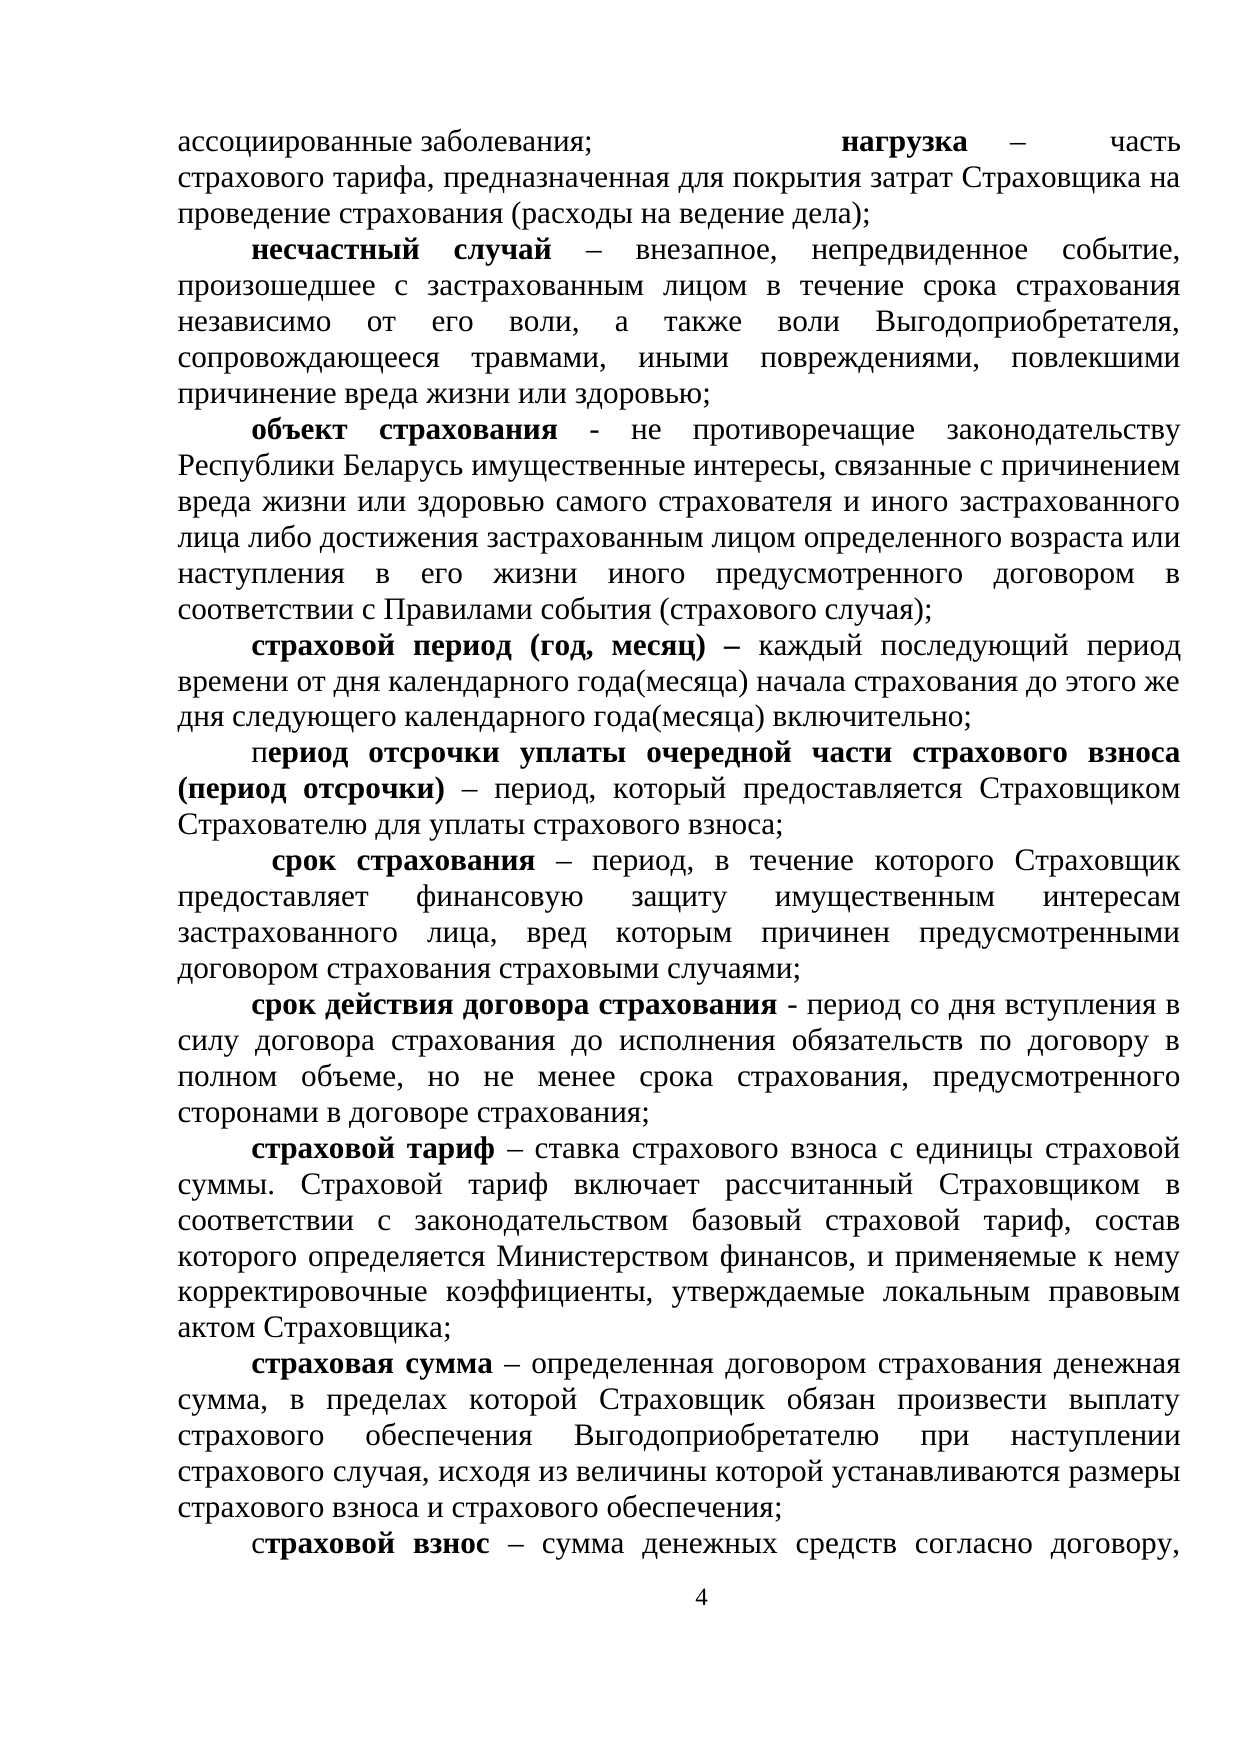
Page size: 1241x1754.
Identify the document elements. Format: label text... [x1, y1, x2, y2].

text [177, 841, 1181, 1560]
text объект страхования - не противоречащие законодательству Республики Беларусь имущественные интересы, связанные с причинением вреда жизни или здоровью самого страхователя и иного застрахованного лица либо достижения застрахованным лицом определенного возраста или наступления в его жизни иного предусмотренного договором в соответствии с Правилами события (страхового случая); [177, 410, 1181, 626]
text несчастный случай – внезапное, непредвиденное событие, произошедшее с застрахованным лицом в течение срока страхования независимо от его воли, а также воли Выгодоприобретателя, сопровождающееся травмами, иными повреждениями, повлекшими причинение вреда жизни или здоровью; [177, 231, 1181, 410]
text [177, 123, 1181, 231]
text страховой период (год, месяц) – каждый последующий период времени от дня календарного года(месяца) начала страхования до этого же дня следующего календарного года(месяца) включительно; период отсрочки уплаты очередной части страхового взноса (период отсрочки) – период, который предоставляется Страховщиком Страхователю для уплаты страхового взноса; [177, 626, 1181, 841]
